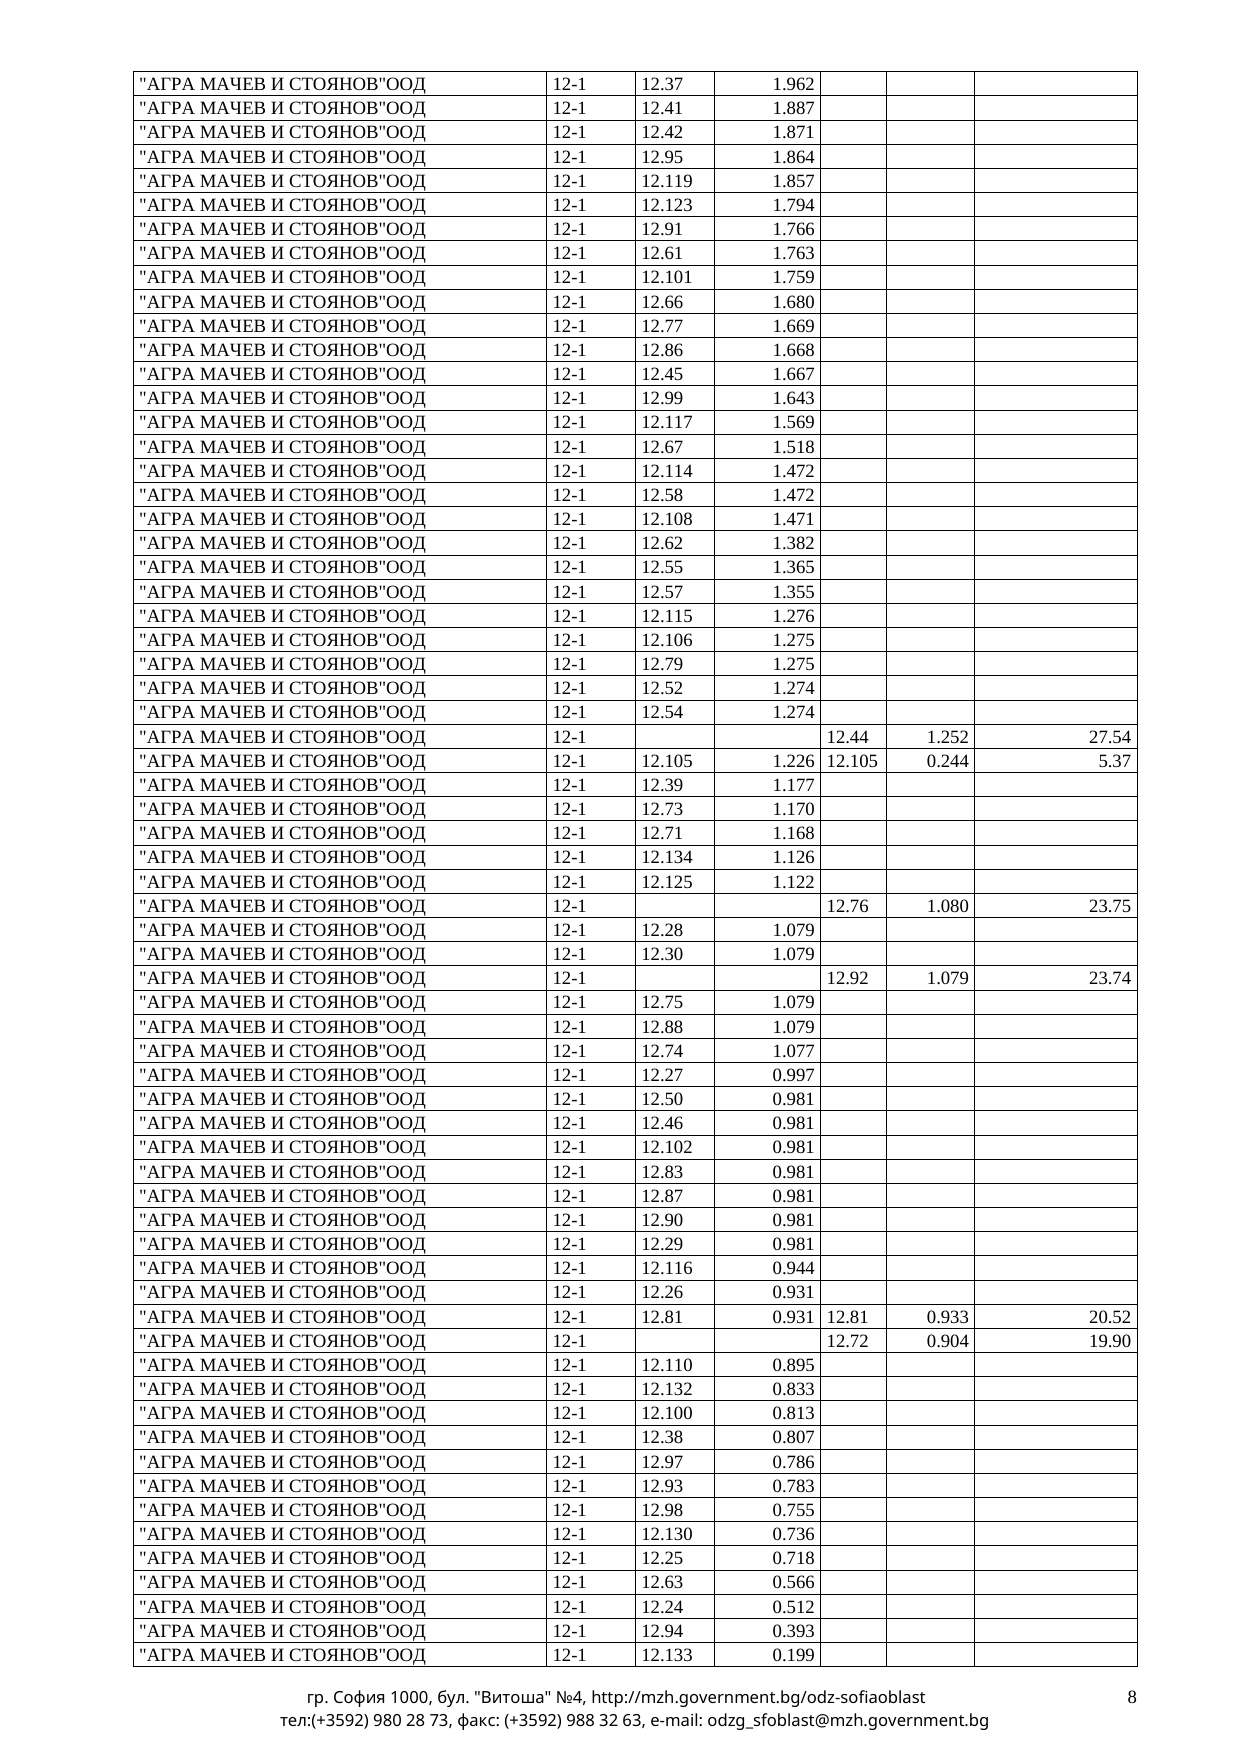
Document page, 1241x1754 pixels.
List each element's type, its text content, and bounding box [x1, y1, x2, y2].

table_cell "АГРА МАЧЕВ И СТОЯНОВ"ООД [134, 314, 546, 337]
table_cell [821, 169, 886, 192]
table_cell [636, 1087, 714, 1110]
table_cell 12-1 [547, 193, 635, 216]
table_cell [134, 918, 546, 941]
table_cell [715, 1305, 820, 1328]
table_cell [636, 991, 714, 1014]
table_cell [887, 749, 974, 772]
table_cell [821, 338, 886, 361]
table_cell [887, 96, 974, 119]
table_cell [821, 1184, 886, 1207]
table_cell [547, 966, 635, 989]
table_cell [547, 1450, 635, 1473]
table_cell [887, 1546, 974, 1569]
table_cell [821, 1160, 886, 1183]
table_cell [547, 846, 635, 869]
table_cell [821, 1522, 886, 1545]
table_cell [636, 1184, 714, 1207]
table_cell [821, 411, 886, 434]
table_cell [887, 266, 974, 289]
table_cell [975, 411, 1137, 434]
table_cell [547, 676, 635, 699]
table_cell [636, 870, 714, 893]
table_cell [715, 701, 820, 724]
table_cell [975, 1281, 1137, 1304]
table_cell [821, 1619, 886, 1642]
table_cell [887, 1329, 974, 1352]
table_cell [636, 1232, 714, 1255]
table_cell 12-1 [547, 121, 635, 144]
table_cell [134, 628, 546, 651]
table_cell 12-1 [547, 411, 635, 434]
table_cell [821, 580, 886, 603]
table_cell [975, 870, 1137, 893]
table_cell 12.117 [636, 411, 714, 434]
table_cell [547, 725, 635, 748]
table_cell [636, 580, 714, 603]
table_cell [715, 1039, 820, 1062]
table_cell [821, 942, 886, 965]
table_cell 12.41 [636, 96, 714, 119]
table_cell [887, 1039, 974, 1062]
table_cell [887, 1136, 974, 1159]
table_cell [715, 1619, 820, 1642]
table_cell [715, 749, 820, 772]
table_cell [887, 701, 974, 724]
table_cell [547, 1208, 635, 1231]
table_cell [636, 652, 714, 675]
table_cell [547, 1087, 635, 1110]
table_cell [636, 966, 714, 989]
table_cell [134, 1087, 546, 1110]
table_cell [975, 145, 1137, 168]
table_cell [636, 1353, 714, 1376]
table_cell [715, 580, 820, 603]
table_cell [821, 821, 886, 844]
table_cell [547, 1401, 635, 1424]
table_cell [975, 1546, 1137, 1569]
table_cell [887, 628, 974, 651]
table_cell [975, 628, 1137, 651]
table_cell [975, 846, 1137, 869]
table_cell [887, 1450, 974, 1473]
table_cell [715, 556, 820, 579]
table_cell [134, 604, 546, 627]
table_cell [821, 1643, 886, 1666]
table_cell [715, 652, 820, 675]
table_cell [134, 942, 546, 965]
table_cell [821, 241, 886, 264]
table_cell [821, 193, 886, 216]
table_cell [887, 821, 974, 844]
table_cell 12.101 [636, 266, 714, 289]
table_cell 12.61 [636, 241, 714, 264]
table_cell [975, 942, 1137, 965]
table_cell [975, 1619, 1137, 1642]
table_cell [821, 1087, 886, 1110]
table_cell "АГРА МАЧЕВ И СТОЯНОВ"ООД [134, 507, 546, 530]
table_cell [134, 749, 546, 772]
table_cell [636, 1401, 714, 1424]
table_cell [975, 362, 1137, 385]
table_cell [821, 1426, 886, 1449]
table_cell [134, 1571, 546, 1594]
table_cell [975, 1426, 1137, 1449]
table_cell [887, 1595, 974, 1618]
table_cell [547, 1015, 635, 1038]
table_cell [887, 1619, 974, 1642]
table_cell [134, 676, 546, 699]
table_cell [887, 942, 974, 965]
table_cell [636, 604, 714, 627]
table_cell 12-1 [547, 314, 635, 337]
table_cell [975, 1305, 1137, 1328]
table_cell [975, 96, 1137, 119]
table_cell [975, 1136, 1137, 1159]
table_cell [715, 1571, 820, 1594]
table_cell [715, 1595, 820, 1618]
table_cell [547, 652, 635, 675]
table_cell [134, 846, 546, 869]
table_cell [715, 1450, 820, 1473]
table_cell 1.759 [715, 266, 820, 289]
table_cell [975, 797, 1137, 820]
table_cell 12.77 [636, 314, 714, 337]
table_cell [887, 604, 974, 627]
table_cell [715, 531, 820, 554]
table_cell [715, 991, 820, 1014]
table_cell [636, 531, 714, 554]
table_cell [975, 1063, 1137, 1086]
table_cell 12.45 [636, 362, 714, 385]
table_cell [134, 72, 546, 95]
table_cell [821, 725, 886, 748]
table_cell "АГРА МАЧЕВ И СТОЯНОВ"ООД [134, 266, 546, 289]
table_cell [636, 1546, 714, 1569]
table_cell 1.962 [715, 72, 820, 95]
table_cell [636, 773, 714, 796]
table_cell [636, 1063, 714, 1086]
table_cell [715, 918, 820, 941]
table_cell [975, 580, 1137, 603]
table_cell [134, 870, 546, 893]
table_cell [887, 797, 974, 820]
table_cell 1.857 [715, 169, 820, 192]
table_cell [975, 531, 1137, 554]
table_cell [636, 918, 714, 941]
table_cell [975, 338, 1137, 361]
table_cell 12-1 [547, 145, 635, 168]
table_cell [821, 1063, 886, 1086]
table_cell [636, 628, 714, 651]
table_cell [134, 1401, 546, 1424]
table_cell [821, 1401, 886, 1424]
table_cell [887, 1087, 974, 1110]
table_cell [887, 411, 974, 434]
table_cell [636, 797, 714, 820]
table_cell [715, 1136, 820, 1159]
table_cell 12-1 [547, 507, 635, 530]
table_cell "АГРА МАЧЕВ И СТОЯНОВ"ООД [134, 290, 546, 313]
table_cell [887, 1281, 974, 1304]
table_cell [975, 241, 1137, 264]
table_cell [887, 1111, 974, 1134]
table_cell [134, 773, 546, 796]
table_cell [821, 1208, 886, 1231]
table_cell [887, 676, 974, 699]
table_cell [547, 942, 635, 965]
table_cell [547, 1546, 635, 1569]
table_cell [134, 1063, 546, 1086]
table_cell 12-1 [547, 386, 635, 409]
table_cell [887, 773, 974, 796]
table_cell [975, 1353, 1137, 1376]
table_cell 1.794 [715, 193, 820, 216]
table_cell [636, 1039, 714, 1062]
table_cell 12-1 [547, 338, 635, 361]
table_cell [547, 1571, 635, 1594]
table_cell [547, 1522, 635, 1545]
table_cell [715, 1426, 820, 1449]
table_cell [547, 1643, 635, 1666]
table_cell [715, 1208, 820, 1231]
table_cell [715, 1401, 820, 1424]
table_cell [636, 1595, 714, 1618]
table_cell 1.680 [715, 290, 820, 313]
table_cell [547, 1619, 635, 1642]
table_cell 12-1 [547, 290, 635, 313]
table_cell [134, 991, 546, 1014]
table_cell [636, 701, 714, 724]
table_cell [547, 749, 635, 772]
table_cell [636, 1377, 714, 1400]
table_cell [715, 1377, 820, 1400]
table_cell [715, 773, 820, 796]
table_cell [887, 145, 974, 168]
table_cell "АГРА МАЧЕВ И СТОЯНОВ"ООД [134, 145, 546, 168]
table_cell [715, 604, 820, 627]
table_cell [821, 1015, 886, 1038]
table_cell [975, 314, 1137, 337]
table_cell 12.66 [636, 290, 714, 313]
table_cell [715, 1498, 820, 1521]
table_cell [887, 241, 974, 264]
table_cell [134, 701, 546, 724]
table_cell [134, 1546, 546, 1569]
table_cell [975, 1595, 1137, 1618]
table_cell 12.91 [636, 217, 714, 240]
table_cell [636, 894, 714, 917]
table_cell 12-1 [547, 459, 635, 482]
table_cell 12-1 [547, 435, 635, 458]
table_cell [975, 435, 1137, 458]
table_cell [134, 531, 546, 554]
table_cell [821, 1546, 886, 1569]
table_cell 12-1 [547, 483, 635, 506]
table_cell "АГРА МАЧЕВ И СТОЯНОВ"ООД [134, 386, 546, 409]
table_cell [821, 72, 886, 95]
table_cell 12-1 [547, 241, 635, 264]
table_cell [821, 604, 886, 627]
table_cell [975, 121, 1137, 144]
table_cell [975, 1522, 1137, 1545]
table_cell [821, 290, 886, 313]
table_cell 12.86 [636, 338, 714, 361]
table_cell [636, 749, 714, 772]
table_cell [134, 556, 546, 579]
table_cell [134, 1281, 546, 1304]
table_cell 1.763 [715, 241, 820, 264]
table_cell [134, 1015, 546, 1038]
table_cell 1.569 [715, 411, 820, 434]
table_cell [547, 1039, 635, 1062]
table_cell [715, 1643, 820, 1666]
table_cell [887, 193, 974, 216]
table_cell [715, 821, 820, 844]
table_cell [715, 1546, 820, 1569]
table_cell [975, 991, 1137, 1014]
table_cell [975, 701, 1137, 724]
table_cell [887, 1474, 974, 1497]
table_cell [887, 290, 974, 313]
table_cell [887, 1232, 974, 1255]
table_cell [887, 121, 974, 144]
table_cell "АГРА МАЧЕВ И СТОЯНОВ"ООД [134, 338, 546, 361]
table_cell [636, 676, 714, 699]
table_cell 12.37 [636, 72, 714, 95]
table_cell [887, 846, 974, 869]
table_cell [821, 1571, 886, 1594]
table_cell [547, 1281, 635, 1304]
table_cell 1.667 [715, 362, 820, 385]
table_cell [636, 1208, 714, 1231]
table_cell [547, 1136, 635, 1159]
table_cell 12-1 [547, 169, 635, 192]
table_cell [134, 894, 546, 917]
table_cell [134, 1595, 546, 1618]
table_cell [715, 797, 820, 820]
table_cell [821, 483, 886, 506]
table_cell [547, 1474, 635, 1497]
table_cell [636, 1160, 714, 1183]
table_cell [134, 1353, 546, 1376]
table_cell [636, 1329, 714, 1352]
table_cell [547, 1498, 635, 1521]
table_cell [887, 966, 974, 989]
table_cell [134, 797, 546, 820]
table_cell 12.99 [636, 386, 714, 409]
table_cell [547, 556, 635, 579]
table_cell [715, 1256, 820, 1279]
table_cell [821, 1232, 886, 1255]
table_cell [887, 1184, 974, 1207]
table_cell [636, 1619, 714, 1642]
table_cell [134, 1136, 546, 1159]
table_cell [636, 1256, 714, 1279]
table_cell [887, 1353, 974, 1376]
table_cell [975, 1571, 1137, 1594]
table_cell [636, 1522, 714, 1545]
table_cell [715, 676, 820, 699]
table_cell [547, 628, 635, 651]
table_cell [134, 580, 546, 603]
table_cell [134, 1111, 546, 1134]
table_cell 12-1 [547, 96, 635, 119]
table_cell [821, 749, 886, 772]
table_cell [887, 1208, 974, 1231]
table_cell 1.472 [715, 483, 820, 506]
table_cell [821, 459, 886, 482]
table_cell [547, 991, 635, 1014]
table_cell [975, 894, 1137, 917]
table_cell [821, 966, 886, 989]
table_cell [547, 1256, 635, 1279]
table_cell [887, 217, 974, 240]
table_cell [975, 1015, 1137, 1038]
table_cell 1.643 [715, 386, 820, 409]
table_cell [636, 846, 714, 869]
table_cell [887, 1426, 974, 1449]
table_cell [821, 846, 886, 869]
table_cell 12.67 [636, 435, 714, 458]
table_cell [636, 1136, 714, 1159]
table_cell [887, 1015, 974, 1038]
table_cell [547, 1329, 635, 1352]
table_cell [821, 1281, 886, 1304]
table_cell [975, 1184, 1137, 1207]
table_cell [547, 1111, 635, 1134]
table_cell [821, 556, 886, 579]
table_cell [975, 290, 1137, 313]
table_cell [975, 459, 1137, 482]
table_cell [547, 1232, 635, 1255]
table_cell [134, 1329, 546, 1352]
table_cell "АГРА МАЧЕВ И СТОЯНОВ"ООД [134, 193, 546, 216]
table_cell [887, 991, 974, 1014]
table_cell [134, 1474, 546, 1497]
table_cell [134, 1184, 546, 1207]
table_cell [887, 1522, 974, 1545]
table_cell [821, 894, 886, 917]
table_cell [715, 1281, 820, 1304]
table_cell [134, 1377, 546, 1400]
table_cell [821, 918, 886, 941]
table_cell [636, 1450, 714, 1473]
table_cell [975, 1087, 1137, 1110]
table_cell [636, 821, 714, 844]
table_cell 12.114 [636, 459, 714, 482]
table_cell 12-1 [547, 362, 635, 385]
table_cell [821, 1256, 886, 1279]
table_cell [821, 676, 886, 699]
table_cell "АГРА МАЧЕВ И СТОЯНОВ"ООД [134, 411, 546, 434]
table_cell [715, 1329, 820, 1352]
table_cell 12.58 [636, 483, 714, 506]
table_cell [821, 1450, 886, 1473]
table_cell [975, 386, 1137, 409]
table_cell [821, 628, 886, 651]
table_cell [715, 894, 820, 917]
table_cell 12.42 [636, 121, 714, 144]
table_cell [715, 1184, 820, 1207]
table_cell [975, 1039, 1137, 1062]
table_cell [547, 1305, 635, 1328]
table_cell "АГРА МАЧЕВ И СТОЯНОВ"ООД [134, 435, 546, 458]
table_cell 1.887 [715, 96, 820, 119]
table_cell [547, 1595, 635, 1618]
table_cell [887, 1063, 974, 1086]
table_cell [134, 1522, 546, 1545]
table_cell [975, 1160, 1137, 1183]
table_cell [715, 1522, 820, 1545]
table_cell [821, 121, 886, 144]
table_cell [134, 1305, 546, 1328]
table_cell 1.871 [715, 121, 820, 144]
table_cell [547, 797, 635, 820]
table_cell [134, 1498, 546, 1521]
table_cell [887, 459, 974, 482]
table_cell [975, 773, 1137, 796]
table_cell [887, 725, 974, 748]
table_cell 1.864 [715, 145, 820, 168]
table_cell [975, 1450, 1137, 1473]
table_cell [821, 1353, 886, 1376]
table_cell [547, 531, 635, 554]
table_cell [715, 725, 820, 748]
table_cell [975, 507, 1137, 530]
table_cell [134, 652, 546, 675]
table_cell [134, 121, 546, 144]
table_cell 1.472 [715, 459, 820, 482]
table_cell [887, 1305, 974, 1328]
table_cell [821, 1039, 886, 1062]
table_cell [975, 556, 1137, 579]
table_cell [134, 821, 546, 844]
table_cell [821, 435, 886, 458]
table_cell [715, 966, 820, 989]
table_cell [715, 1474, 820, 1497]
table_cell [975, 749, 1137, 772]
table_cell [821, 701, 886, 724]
table_cell [821, 145, 886, 168]
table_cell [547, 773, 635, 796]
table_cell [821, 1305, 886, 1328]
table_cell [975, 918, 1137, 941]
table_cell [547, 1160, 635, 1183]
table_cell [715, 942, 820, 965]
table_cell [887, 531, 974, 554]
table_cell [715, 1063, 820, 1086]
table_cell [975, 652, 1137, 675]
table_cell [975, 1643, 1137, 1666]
table_cell [887, 386, 974, 409]
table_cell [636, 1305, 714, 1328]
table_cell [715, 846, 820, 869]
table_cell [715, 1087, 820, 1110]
table_cell 12-1 [547, 217, 635, 240]
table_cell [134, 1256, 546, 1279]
table_cell 1.669 [715, 314, 820, 337]
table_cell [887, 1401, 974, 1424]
table_cell [887, 314, 974, 337]
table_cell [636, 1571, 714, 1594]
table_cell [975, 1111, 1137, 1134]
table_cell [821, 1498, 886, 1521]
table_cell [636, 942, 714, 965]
table_cell 12.119 [636, 169, 714, 192]
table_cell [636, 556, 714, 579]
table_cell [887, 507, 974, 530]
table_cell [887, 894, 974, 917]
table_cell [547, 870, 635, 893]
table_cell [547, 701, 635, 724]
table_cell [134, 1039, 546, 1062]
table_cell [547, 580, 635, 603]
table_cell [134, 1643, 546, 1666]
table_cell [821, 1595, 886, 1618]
table_cell 1.471 [715, 507, 820, 530]
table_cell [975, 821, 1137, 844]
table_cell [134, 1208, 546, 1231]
table_cell [975, 72, 1137, 95]
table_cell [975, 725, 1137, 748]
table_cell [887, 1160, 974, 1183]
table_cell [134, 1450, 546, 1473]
table_cell 1.518 [715, 435, 820, 458]
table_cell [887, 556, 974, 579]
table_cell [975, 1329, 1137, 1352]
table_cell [134, 96, 546, 119]
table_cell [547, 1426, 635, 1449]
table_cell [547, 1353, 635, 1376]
table_cell [887, 72, 974, 95]
table_cell [975, 217, 1137, 240]
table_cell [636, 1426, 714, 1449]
table_cell 12.108 [636, 507, 714, 530]
table_cell 12-1 [547, 266, 635, 289]
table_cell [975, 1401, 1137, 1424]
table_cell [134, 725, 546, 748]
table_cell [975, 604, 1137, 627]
table_cell "АГРА МАЧЕВ И СТОЯНОВ"ООД [134, 483, 546, 506]
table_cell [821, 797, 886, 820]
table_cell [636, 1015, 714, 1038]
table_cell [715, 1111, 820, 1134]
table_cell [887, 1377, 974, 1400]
table_cell "АГРА МАЧЕВ И СТОЯНОВ"ООД [134, 362, 546, 385]
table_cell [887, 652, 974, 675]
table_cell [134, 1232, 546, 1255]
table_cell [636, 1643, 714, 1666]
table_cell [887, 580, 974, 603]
table_cell 12.123 [636, 193, 714, 216]
table_cell [975, 483, 1137, 506]
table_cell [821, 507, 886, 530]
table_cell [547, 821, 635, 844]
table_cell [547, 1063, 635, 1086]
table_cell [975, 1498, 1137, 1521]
table_cell [821, 386, 886, 409]
table_cell [821, 362, 886, 385]
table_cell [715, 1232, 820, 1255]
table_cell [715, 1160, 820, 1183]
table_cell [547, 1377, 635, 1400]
table_cell [975, 169, 1137, 192]
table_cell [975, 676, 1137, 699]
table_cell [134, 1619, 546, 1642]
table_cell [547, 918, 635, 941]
table_cell "АГРА МАЧЕВ И СТОЯНОВ"ООД [134, 217, 546, 240]
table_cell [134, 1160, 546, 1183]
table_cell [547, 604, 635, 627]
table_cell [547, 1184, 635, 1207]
table_cell 12-1 [547, 72, 635, 95]
table_cell [887, 169, 974, 192]
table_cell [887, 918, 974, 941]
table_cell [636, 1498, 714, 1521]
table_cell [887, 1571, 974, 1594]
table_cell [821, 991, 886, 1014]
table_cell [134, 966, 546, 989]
table_cell 1.668 [715, 338, 820, 361]
table_cell "АГРА МАЧЕВ И СТОЯНОВ"ООД [134, 241, 546, 264]
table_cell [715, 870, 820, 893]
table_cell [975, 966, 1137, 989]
table_cell [821, 266, 886, 289]
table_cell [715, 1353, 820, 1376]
table_cell [975, 266, 1137, 289]
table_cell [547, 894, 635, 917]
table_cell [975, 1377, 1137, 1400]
table_cell [887, 483, 974, 506]
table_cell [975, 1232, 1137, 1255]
table_cell [975, 193, 1137, 216]
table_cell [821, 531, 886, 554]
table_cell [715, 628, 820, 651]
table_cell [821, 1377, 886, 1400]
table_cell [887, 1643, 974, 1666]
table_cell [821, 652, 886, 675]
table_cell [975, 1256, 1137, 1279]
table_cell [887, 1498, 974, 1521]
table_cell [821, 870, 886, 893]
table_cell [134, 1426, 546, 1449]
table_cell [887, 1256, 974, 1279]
table_cell 12.95 [636, 145, 714, 168]
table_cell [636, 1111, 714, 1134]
table_cell [887, 362, 974, 385]
table_cell [821, 217, 886, 240]
table_cell [821, 314, 886, 337]
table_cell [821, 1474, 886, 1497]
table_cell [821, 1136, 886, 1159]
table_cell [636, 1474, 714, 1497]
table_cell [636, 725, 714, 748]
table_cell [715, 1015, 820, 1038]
table_cell [887, 435, 974, 458]
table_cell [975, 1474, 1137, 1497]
table_cell 1.766 [715, 217, 820, 240]
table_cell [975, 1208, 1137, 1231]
table_cell "АГРА МАЧЕВ И СТОЯНОВ"ООД [134, 169, 546, 192]
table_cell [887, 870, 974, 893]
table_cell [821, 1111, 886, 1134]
table_cell [887, 338, 974, 361]
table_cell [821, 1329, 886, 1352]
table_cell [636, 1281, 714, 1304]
table_cell [821, 96, 886, 119]
table_cell "АГРА МАЧЕВ И СТОЯНОВ"ООД [134, 459, 546, 482]
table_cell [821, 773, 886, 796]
